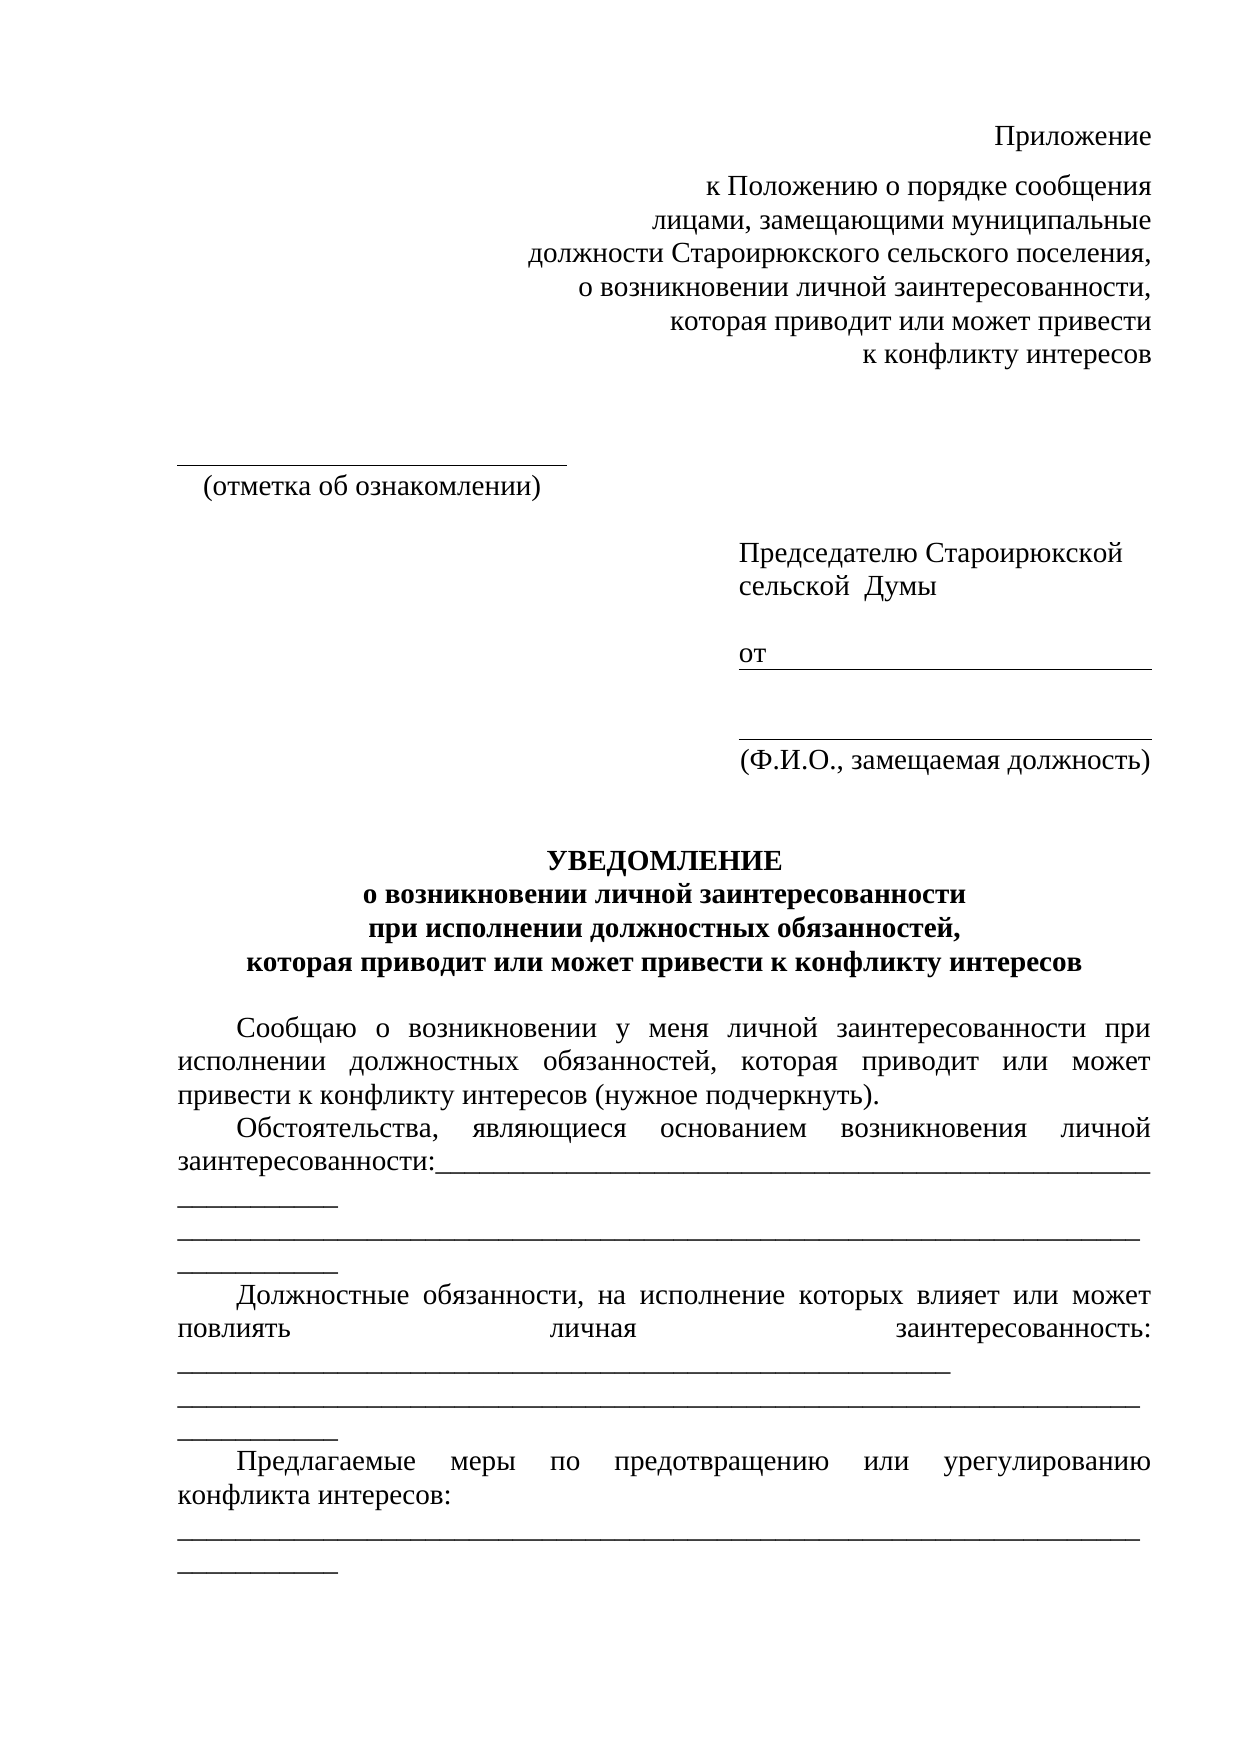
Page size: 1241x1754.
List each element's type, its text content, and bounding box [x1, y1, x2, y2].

text Должностные обязанности, на исполнение которых влияет или может повлиять личная заинтересованность: _____________________________________________________ [177, 1277, 1152, 1377]
text к Положению о порядке сообщения [177, 168, 1152, 202]
text от [739, 636, 1152, 669]
text (отметка об ознакомлении) [177, 466, 567, 501]
text должности Староирюкского сельского поселения, [177, 236, 1152, 269]
text к конфликту интересов [177, 336, 1152, 370]
text Предлагаемые меры по предотвращению или урегулированию конфликта интересов: [177, 1444, 1152, 1511]
text _____________________________________________________________________________ [177, 1511, 1152, 1577]
text _____________________________________________________________________________ [177, 1377, 1152, 1444]
text (Ф.И.О., замещаемая должность) [739, 740, 1152, 776]
text Приложение [177, 118, 1152, 152]
text лицами, замещающими муниципальные [177, 202, 1152, 236]
text УВЕДОМЛЕНИЕ о возникновении личной заинтересованности при исполнении должностных обязанностей, которая приводит или может привести к конфликту интересов [177, 843, 1152, 977]
text Председателю Староирюкской сельской Думы [739, 535, 1152, 602]
text о возникновении личной заинтересованности, [177, 269, 1152, 303]
text Обстоятельства, являющиеся основанием возникновения личной заинтересованности:____________________________________________________________ [177, 1111, 1152, 1211]
text которая приводит или может привести [177, 303, 1152, 336]
text Сообщаю о возникновении у меня личной заинтересованности при исполнении должностных обязанностей, которая приводит или может привести к конфликту интересов (нужное подчеркнуть). [177, 1011, 1152, 1111]
text _____________________________________________________________________________ [177, 1211, 1152, 1277]
